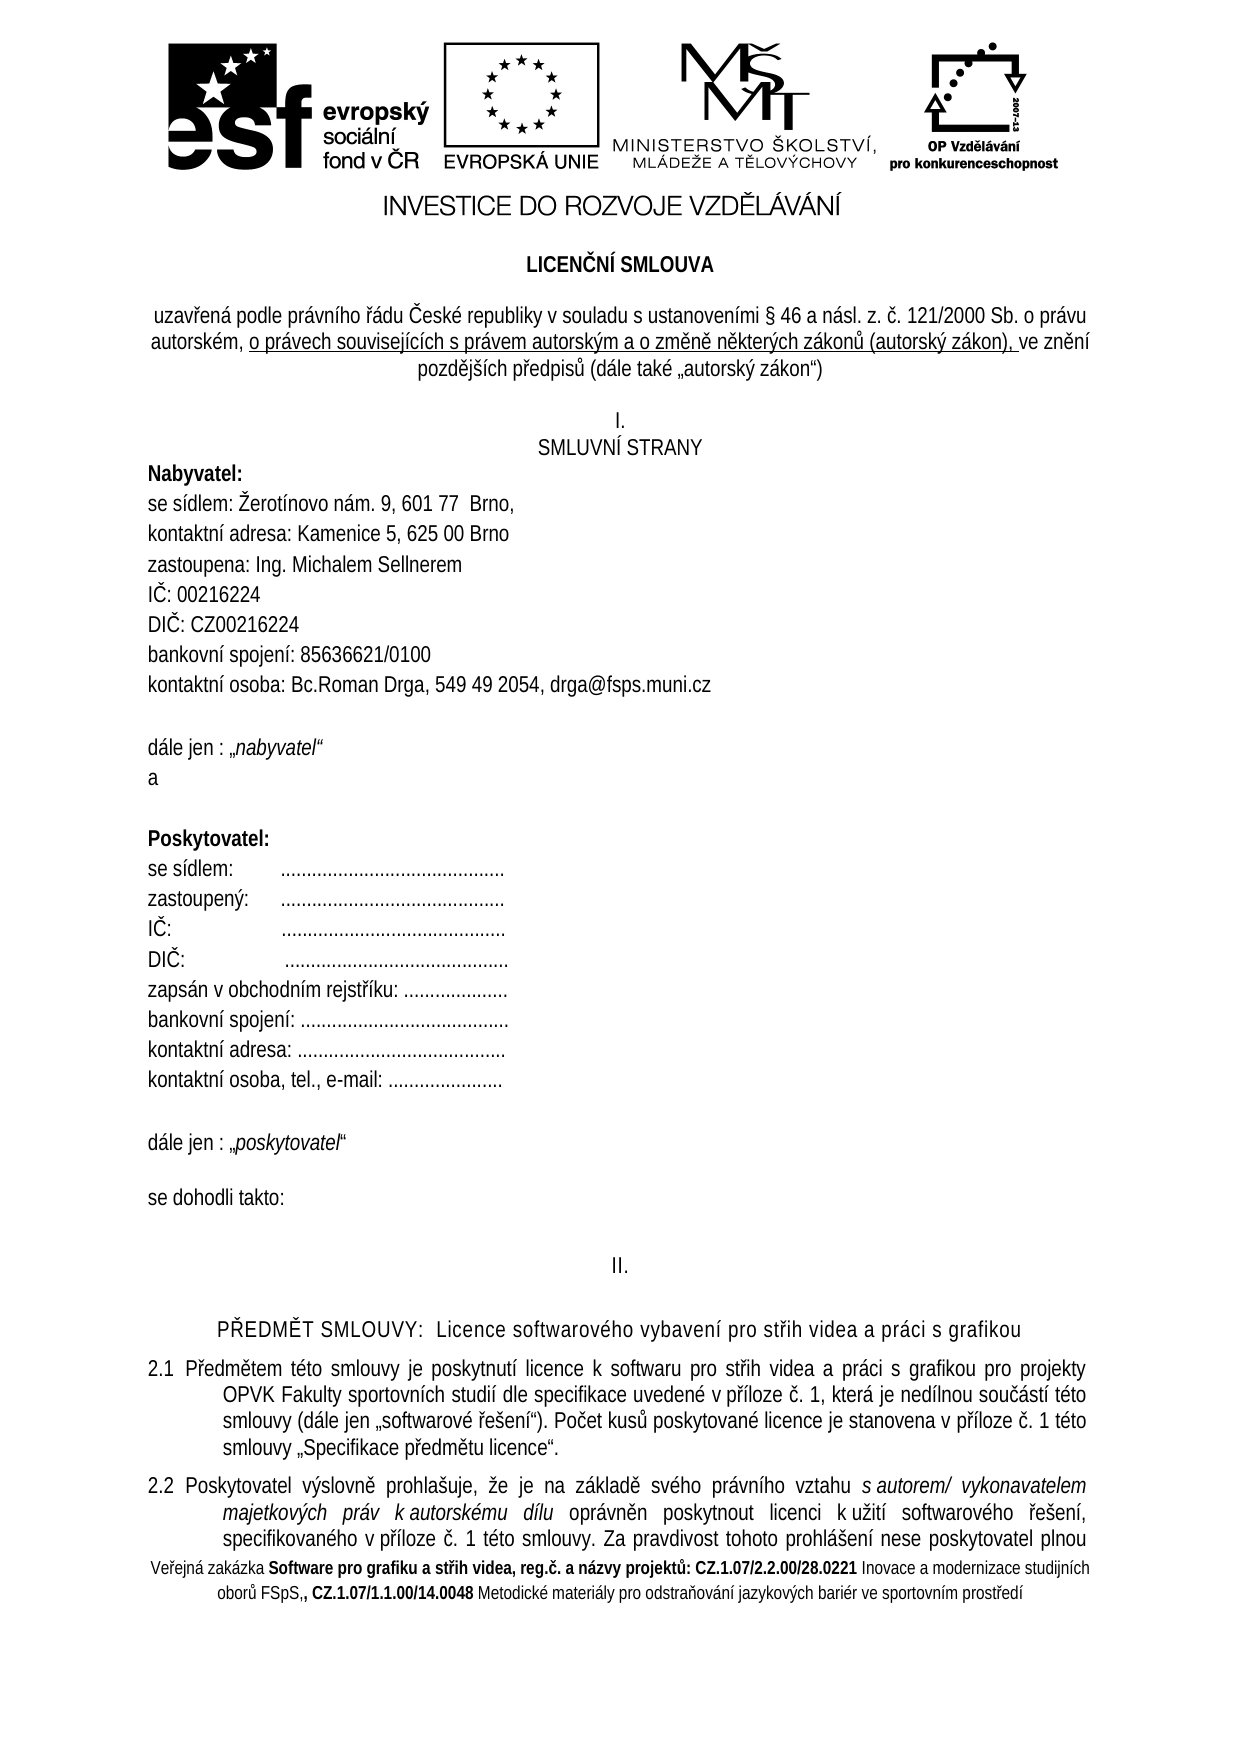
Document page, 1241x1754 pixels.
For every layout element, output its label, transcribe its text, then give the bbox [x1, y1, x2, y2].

text dále jen : „poskytovatel“ [148, 1129, 1092, 1155]
text se sídlem: ........................................... [148, 855, 1092, 881]
text kontaktní osoba, tel., e-mail: ...................... [148, 1066, 1092, 1093]
text Nabyvatel: [148, 460, 1092, 486]
text II. [148, 1252, 1092, 1278]
text IČ: ........................................... [148, 915, 1092, 942]
text DIČ: ........................................... [148, 946, 1092, 972]
text Poskytovatel: [148, 825, 1092, 851]
text SMLUVNÍ STRANY [148, 434, 1092, 460]
text se dohodli takto: [148, 1184, 1092, 1210]
text zapsán v obchodním rejstříku: .................... [148, 976, 1092, 1002]
text uzavřená podle právního řádu České republiky v souladu s ustanoveními § násl. z. č. 121/2000 Sb. o právu autorském, o právech souvisejících s právem autorským a o změně některých zákonů (autorský zákon), ve znění pozdějších předpisů (dále také „autorský zákon“) [148, 302, 1092, 381]
text kontaktní adresa: ........................................ [148, 1036, 1092, 1063]
picture [121, 3, 1119, 247]
text I. [148, 407, 1092, 434]
text licenční Smlouva [148, 148, 1092, 277]
text zastoupený: ........................................... [148, 885, 1092, 912]
text se sídlem: Žerotínovo nám. 9, 601 77 Brno, kontaktní adresa: Kamenice 5, 625 00 Brno zastoupena: Ing. Michalem Sellnerem IČ: 00216224 DIČ: CZ00216224 bankovní spojení: 85636621/0100 kontaktní osoba: Bc.Roman Drga, 549 49 2054, drga@fsps.muni.cz [148, 490, 1092, 730]
text PŘEDMĚT SMLOUVY: Licence softwarového vybavení pro střih videa a práci s grafikou [148, 1316, 1092, 1342]
text bankovní spojení: ........................................ [148, 1006, 1092, 1032]
text dále jen : „nabyvatel“ [148, 734, 1092, 761]
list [148, 1472, 1087, 1551]
list Předmětem této smlouvy je poskytnutí licence k softwaru pro střih videa a práci s grafikou pro projekty OPVK Fakulty sportovních studií dle specifikace uvedené v příloze č. 1, která je nedílnou součástí této smlouvy (dále jen „softwarové řešení“). Počet kusů poskytované licence je stanovena v příloze č. 1 této smlouvy „Specifikace předmětu licence“. [148, 1354, 1087, 1460]
text a [148, 764, 1092, 791]
